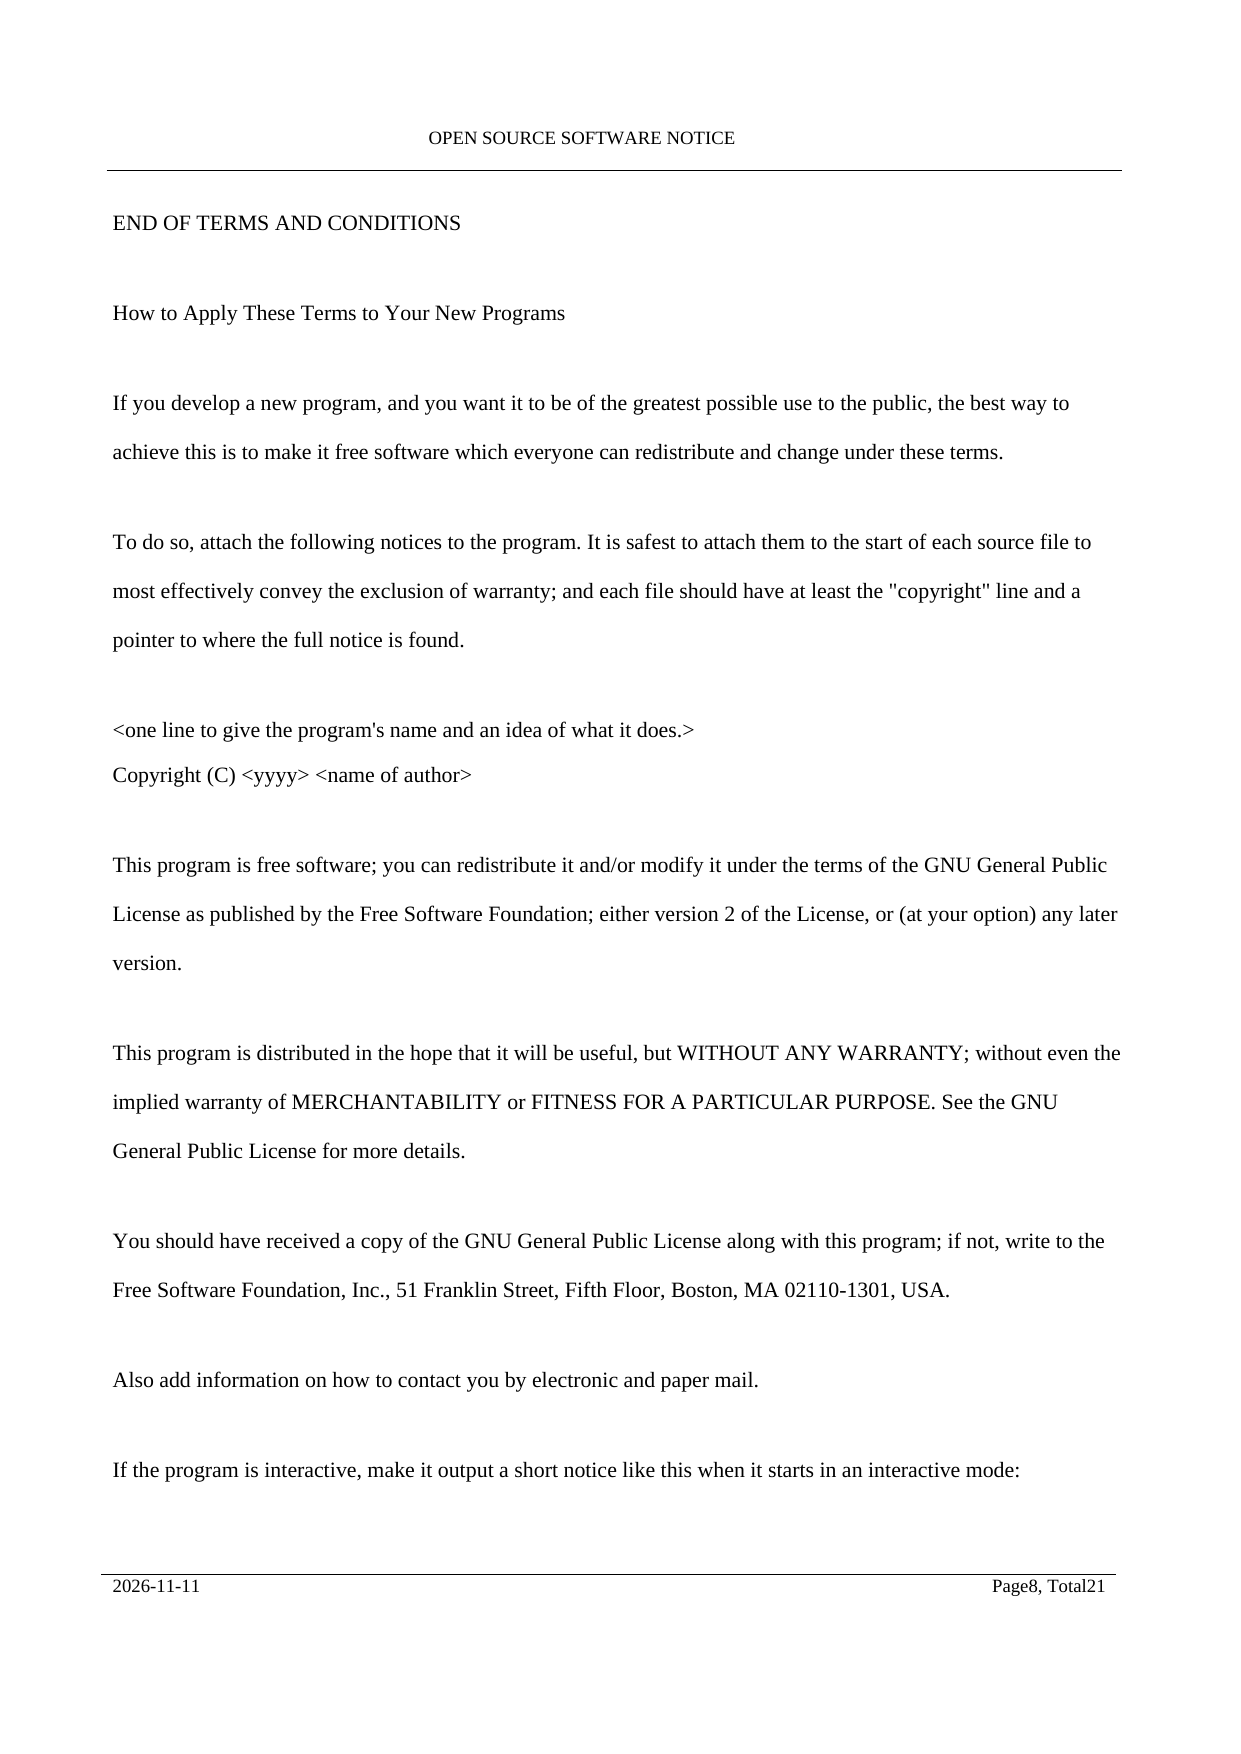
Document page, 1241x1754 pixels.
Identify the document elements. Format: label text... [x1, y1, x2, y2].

text <one line to give the program's name and an idea of what it does.> [112, 713, 1128, 746]
text This program is distributed in the hope that it will be useful, but WITHOUT ANY WARRANTY; without even the implied warranty of MERCHANTABILITY or FITNESS FOR A PARTICULAR PURPOSE. See the GNU General Public License for more details. [112, 1036, 1128, 1166]
text Copyright (C) <yyyy> <name of author> [112, 758, 1128, 791]
text If the program is interactive, make it output a short notice like this when it starts in an interactive mode: [112, 1453, 1128, 1486]
text To do so, attach the following notices to the program. It is safest to attach them to the start of each source file to most effectively convey the exclusion of warranty; and each file should have at least the "copyright" line and a pointer to where the full notice is found. [112, 526, 1128, 656]
text How to Apply These Terms to Your New Programs [112, 297, 1128, 329]
text Also add information on how to contact you by electronic and paper mail. [112, 1363, 1128, 1396]
text END OF TERMS AND CONDITIONS [112, 206, 1128, 239]
text If you develop a new program, and you want it to be of the greatest possible use to the public, the best way to achieve this is to make it free software which everyone can redistribute and change under these terms. [112, 387, 1128, 468]
text This program is free software; you can redistribute it and/or modify it under the terms of the GNU General Public License as published by the Free Software Foundation; either version 2 of the License, or (at your option) any later version. [112, 849, 1128, 979]
text You should have received a copy of the GNU General Public License along with this program; if not, write to the Free Software Foundation, Inc., 51 Franklin Street, Fifth Floor, Boston, MA 02110-1301, USA. [112, 1224, 1128, 1305]
